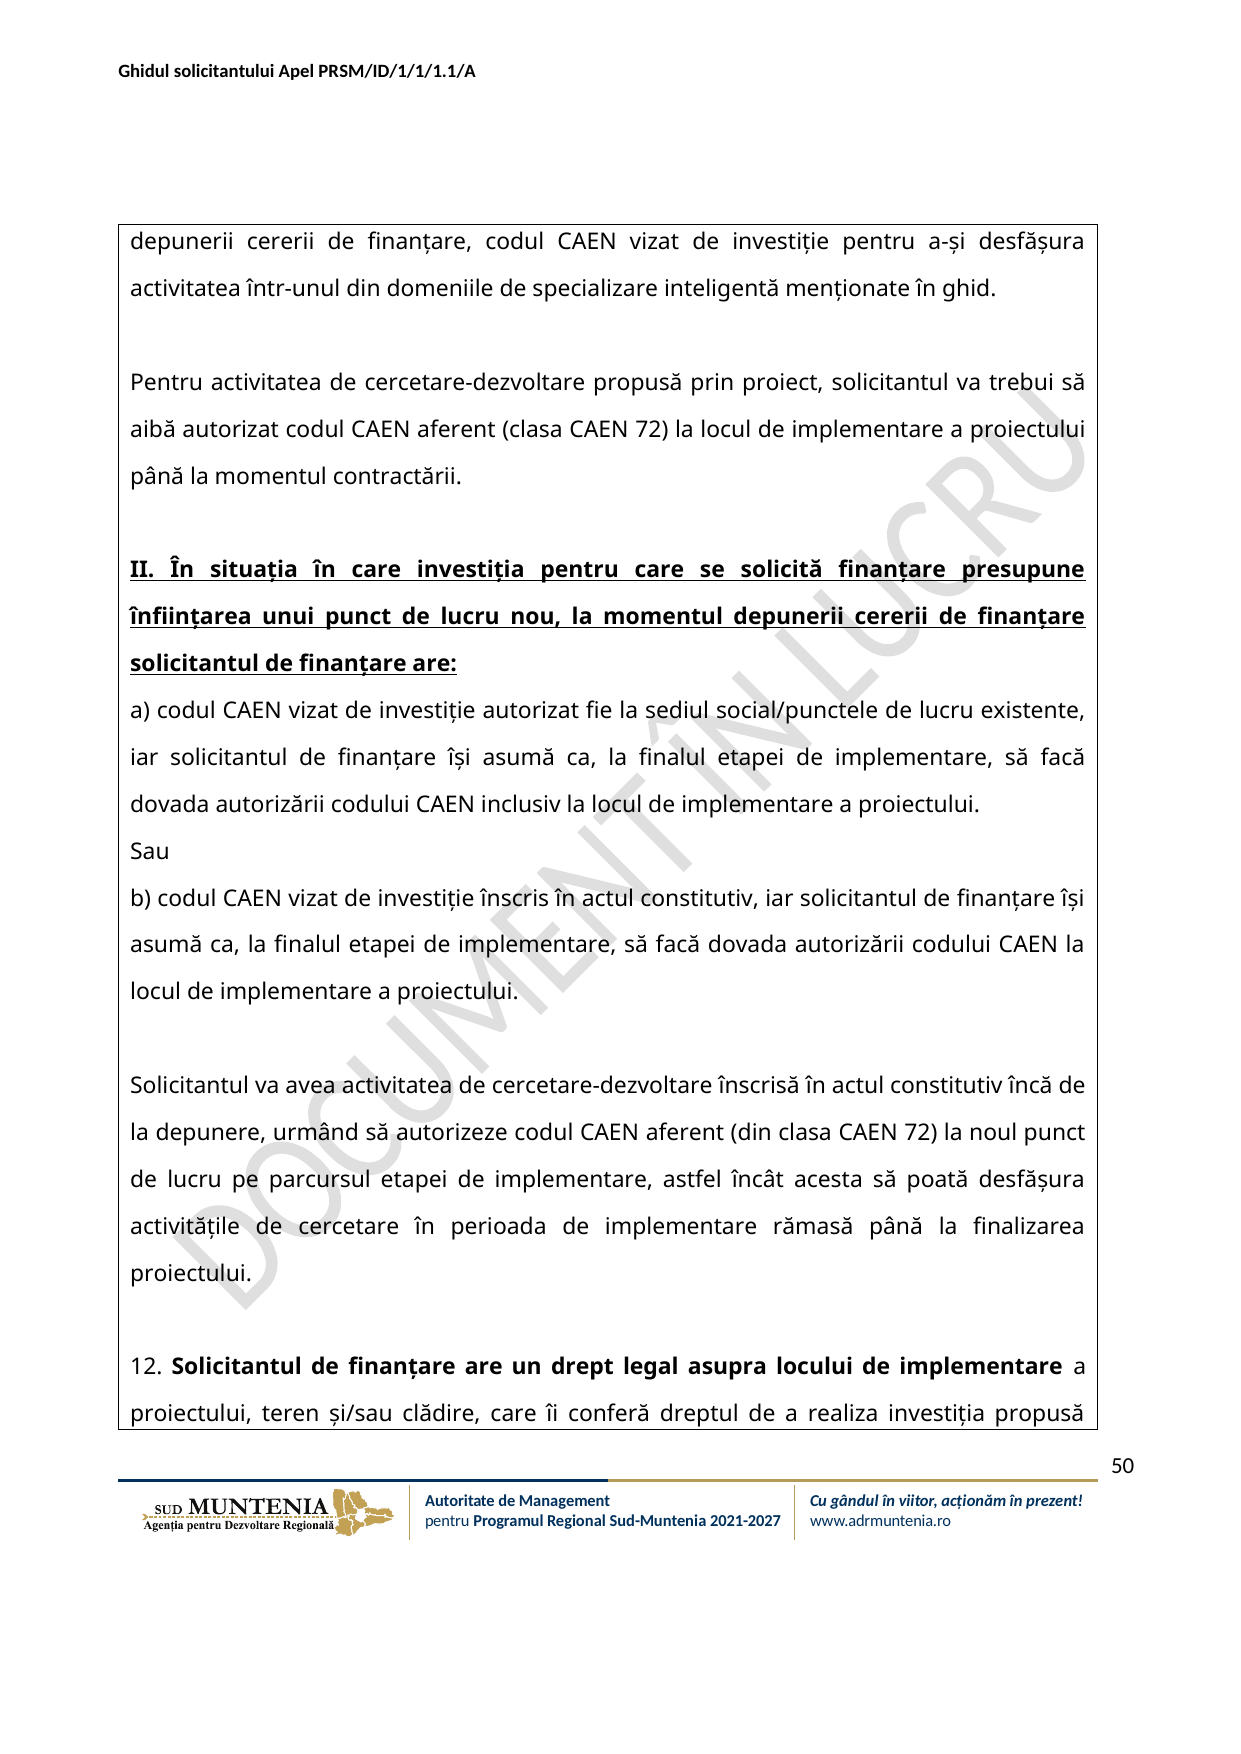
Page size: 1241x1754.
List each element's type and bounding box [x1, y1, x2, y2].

table_header [119, 225, 1097, 1428]
